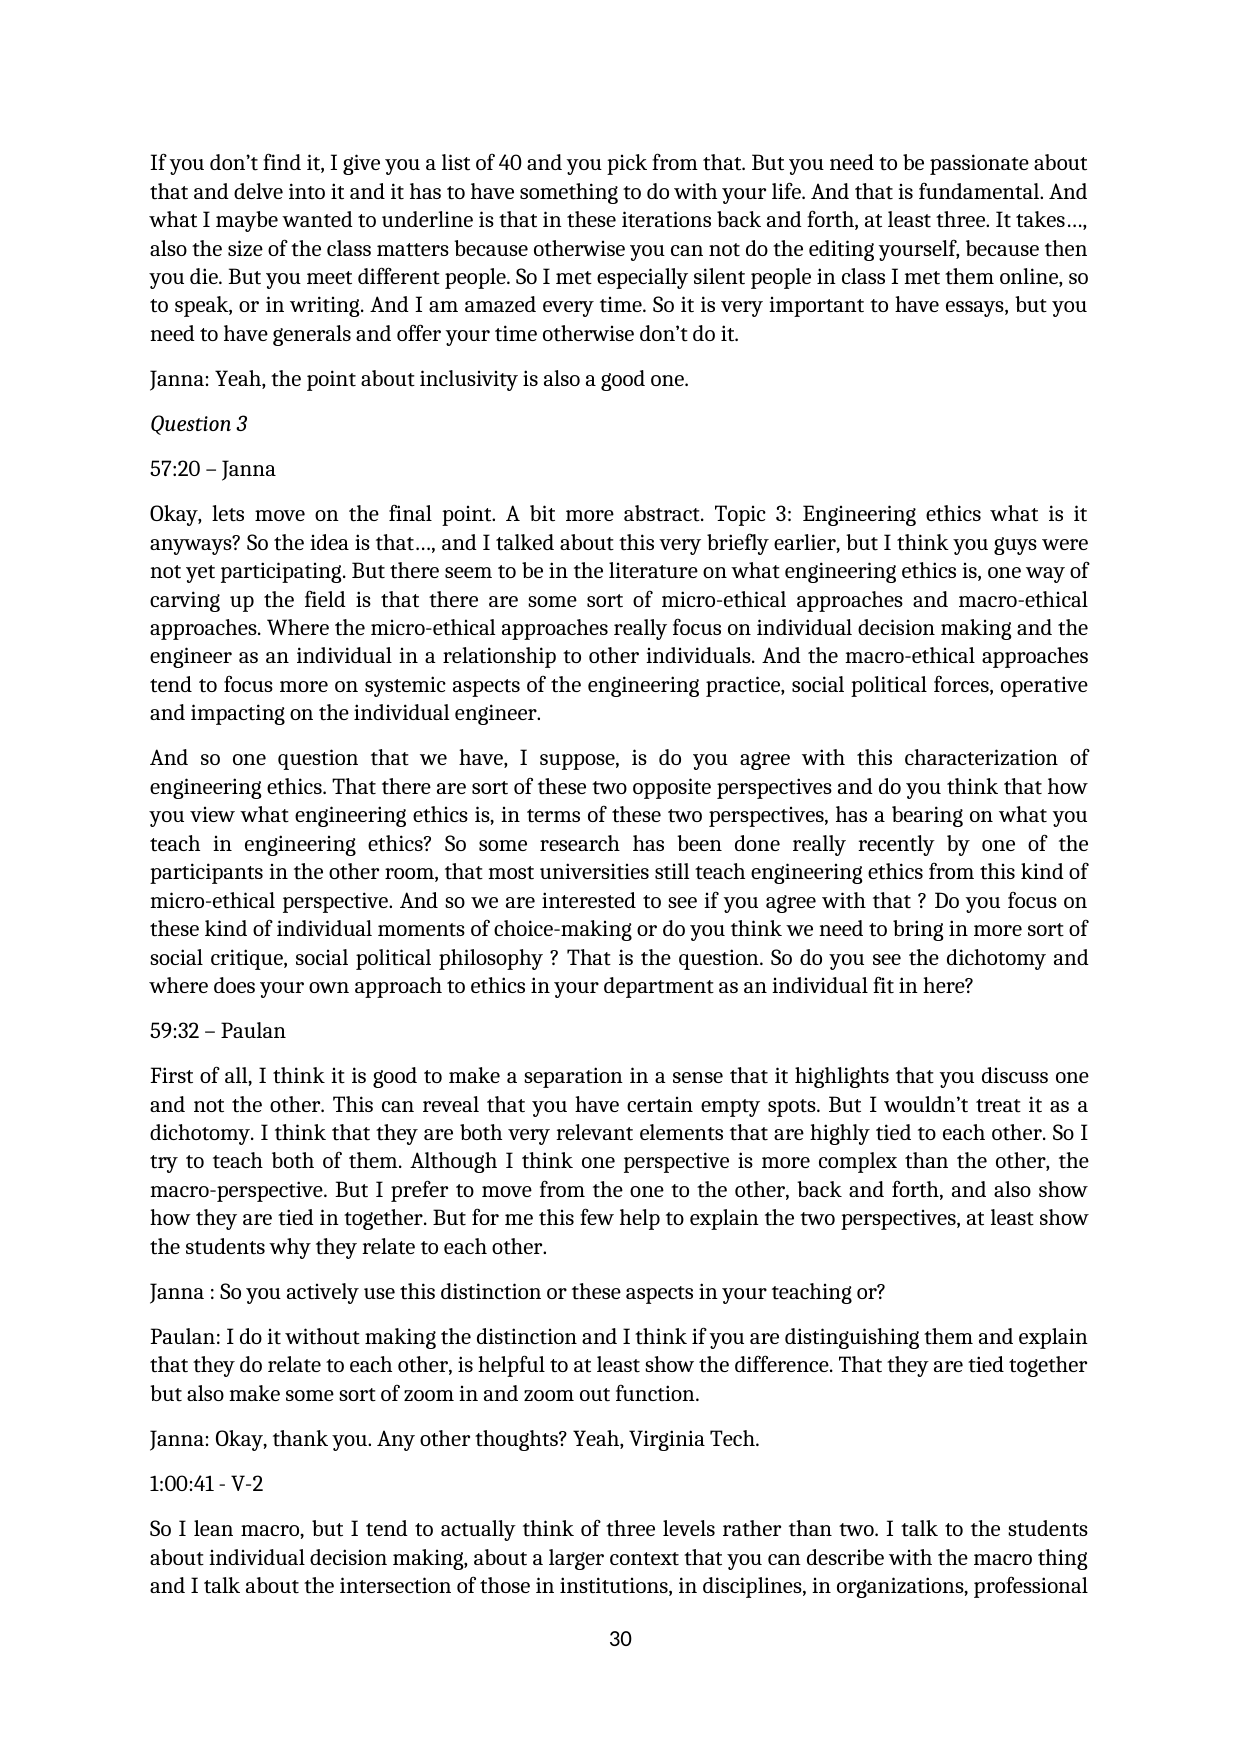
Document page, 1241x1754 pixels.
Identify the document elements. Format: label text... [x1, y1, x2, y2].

text 57:20 – Janna [150, 456, 1090, 482]
text First of all, I think it is good to make a separation in a sense that it highlights that you discuss one and not the other. This can reveal that you have certain empty spots. But I wouldn’t treat it as a dichotomy. I think that they are both very relevant elements that are highly tied to each other. So I try to teach both of them. Although I think one perspective is more complex than the other, the macro-perspective. But I prefer to move from the one to the other, back and forth, and also show how they are tied in together. But for me this few help to explain the two perspectives, at least show the students why they relate to each other. [150, 1063, 1090, 1260]
text Question 3 [150, 411, 1090, 437]
text Okay, lets move on the final point. A bit more abstract. Topic 3: Engineering ethics what is it anyways? So the idea is that…, and I talked about this very briefly earlier, but I think you guys were not yet participating. But there seem to be in the literature on what engineering ethics is, one way of carving up the field is that there are some sort of micro-ethical approaches and macro-ethical approaches. Where the micro-ethical approaches really focus on individual decision making and the engineer as an individual in a relationship to other individuals. And the macro-ethical approaches tend to focus more on systemic aspects of the engineering practice, social political forces, operative and impacting on the individual engineer. [150, 501, 1090, 726]
text 59:32 – Paulan [150, 1018, 1090, 1044]
text 1:00:41 - V-2 [150, 1471, 1090, 1497]
text Janna: Yeah, the point about inclusivity is also a good one. [150, 366, 1090, 392]
text Janna: Okay, thank you. Any other thoughts? Yeah, Virginia Tech. [150, 1426, 1090, 1452]
text Janna : So you actively use this distinction or these aspects in your teaching or? [150, 1279, 1090, 1305]
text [150, 1516, 1090, 1599]
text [150, 150, 1090, 347]
text And so one question that we have, I suppose, is do you agree with this characterization of engineering ethics. That there are sort of these two opposite perspectives and do you think that how you view what engineering ethics is, in terms of these two perspectives, has a bearing on what you teach in engineering ethics? So some research has been done really recently by one of the participants in the other room, that most universities still teach engineering ethics from this kind of micro-ethical perspective. And so we are interested to see if you agree with that ? Do you focus on these kind of individual moments of choice-making or do you think we need to bring in more sort of social critique, social political philosophy ? That is the question. So do you see the dichotomy and where does your own approach to ethics in your department as an individual fit in here? [150, 745, 1090, 999]
text Paulan: I do it without making the distinction and I think if you are distinguishing them and explain that they do relate to each other, is helpful to at least show the difference. That they are tied together but also make some sort of zoom in and zoom out function. [150, 1324, 1090, 1407]
